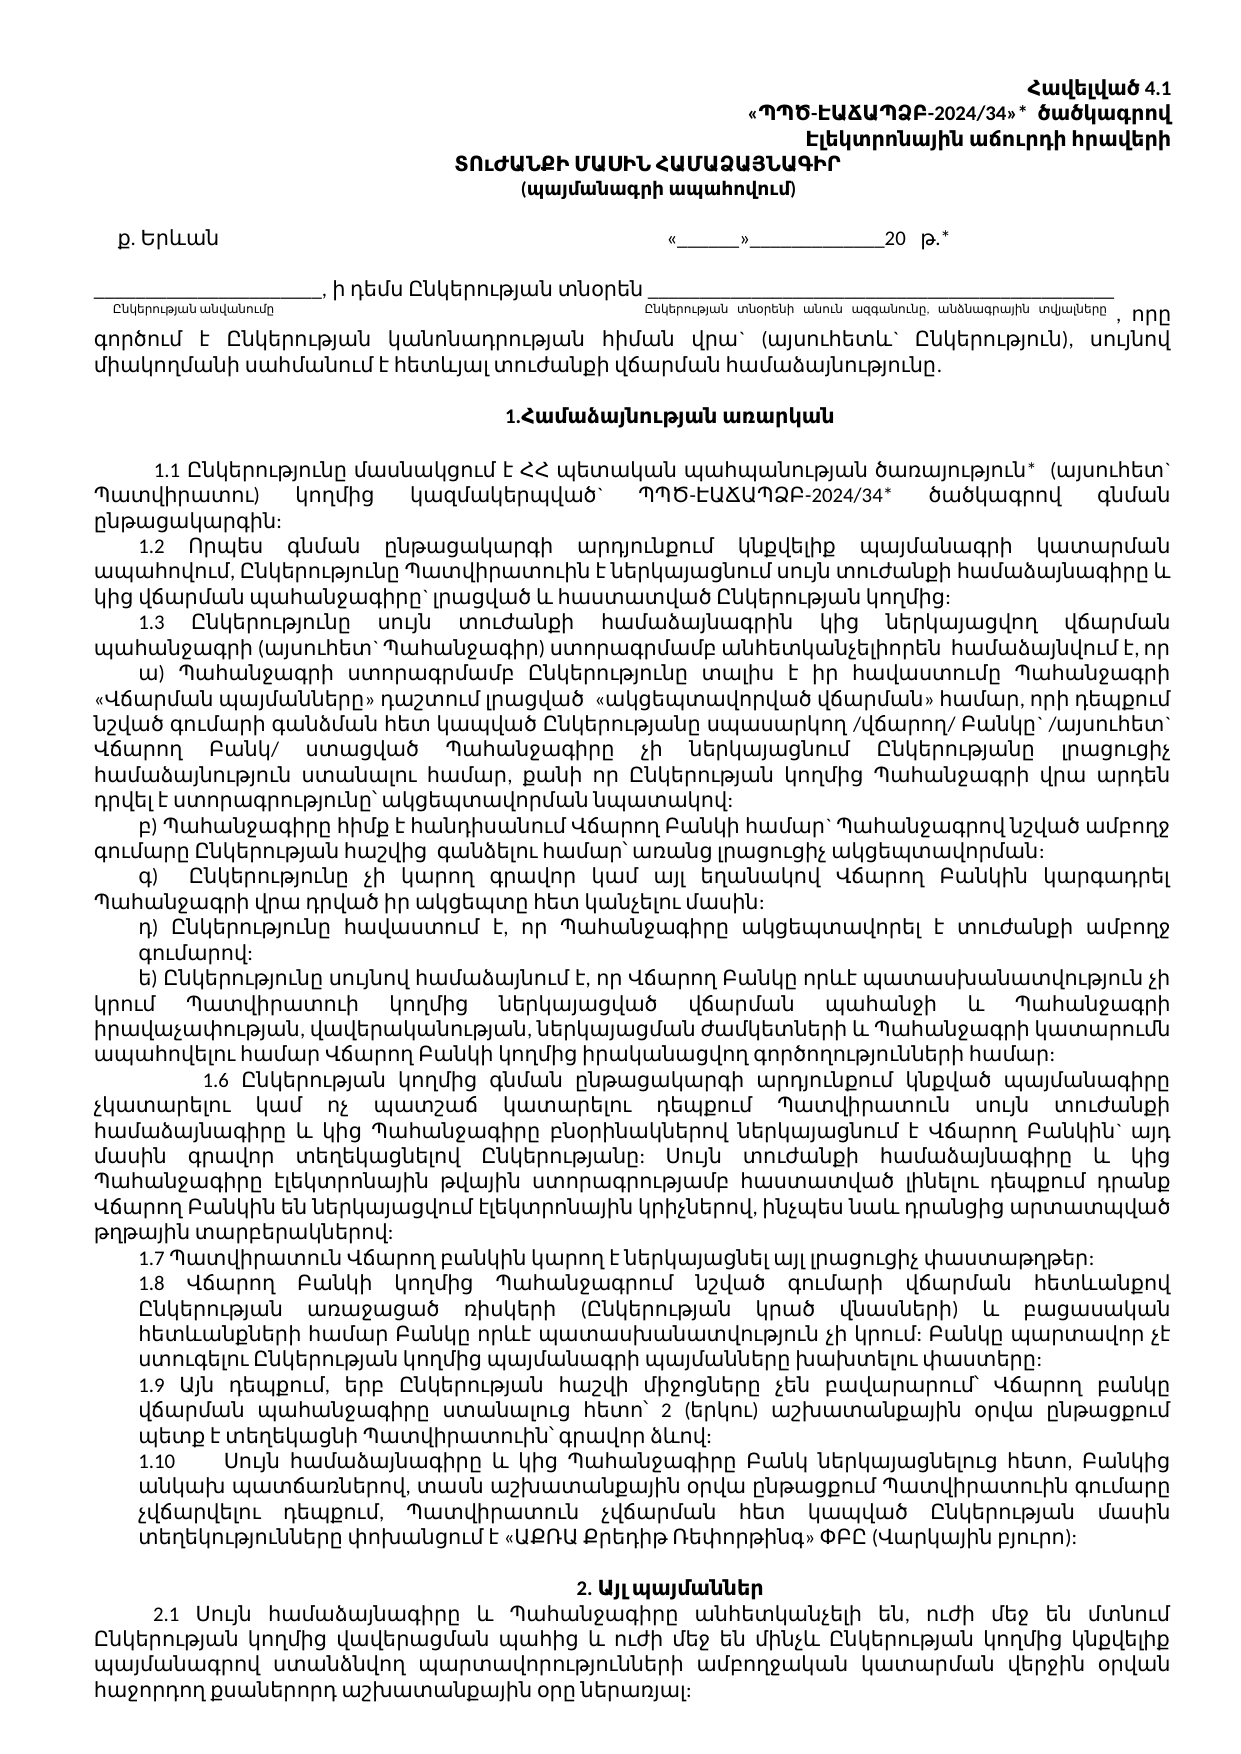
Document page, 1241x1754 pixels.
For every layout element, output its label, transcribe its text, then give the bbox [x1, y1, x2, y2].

text 1.1 Ընկերությունը մասնակցում է ՀՀ պետական պահպանության ծառայություն* (այսուհետ` Պատվիրատու) կողմից կազմակերպված` ՊՊԾ-ԷԱՃԱՊՁԲ-2024/34* ծածկագրով գնման ընթացակարգին: [94, 457, 1171, 533]
text 2.1 Սույն համաձայնագիրը և Պահանջագիրը անհետկանչելի են, ուժի մեջ են մտնում Ընկերության կողմից վավերացման պահից և ուժի մեջ են մինչև Ընկերության կողմից կնքվելիք պայմանագրով ստանձնվող պարտավորությունների ամբողջական կատարման վերջին օրվան հաջորդող քսաներորդ աշխատանքային օրը ներառյալ: [94, 1601, 1171, 1702]
text դ) Ընկերությունը հավաստում է, որ Պահանջագիրը ակցեպտավորել է տուժանքի ամբողջ գումարով: [138, 914, 1171, 965]
text Էլեկտրոնային աճուրդի հրավերի [94, 126, 1171, 151]
text 1.2 Որպես գնման ընթացակարգի արդյունքում կնքվելիք պայմանագրի կատարման ապահովում, Ընկերությունը Պատվիրատուին է ներկայացնում սույն տուժանքի համաձայնագիրը և կից վճարման պահանջագիրը` լրացված և հաստատված Ընկերության կողմից: [94, 533, 1171, 609]
text 2. Այլ պայմաններ [169, 1575, 1171, 1601]
text 1.10 Սույն համաձայնագիրը և կից Պահանջագիրը Բանկ ներկայացնելուց հետո, Բանկից անկախ պատճառներով, տասն աշխատանքային օրվա ընթացքում Պատվիրատուին գումարը չվճարվելու դեպքում, Պատվիրատուն չվճարման հետ կապված Ընկերության մասին տեղեկությունները փոխանցում է «ԱՔՌԱ Քրեդիթ Ռեփորթինգ» ՓԲԸ (Վարկային բյուրո): [138, 1448, 1171, 1550]
text 1.9 Այն դեպքում, երբ Ընկերության հաշվի միջոցները չեն բավարարում՝ Վճարող բանկը վճարման պահանջագիրը ստանալուց հետո՝ 2 (երկու) աշխատանքային օրվա ընթացքում պետք է տեղեկացնի Պատվիրատուին՝ գրավոր ձևով: [138, 1372, 1171, 1448]
text ք. Երևան «______»_____________20 թ.* [94, 225, 1171, 250]
text Հավելված 4.1 [94, 75, 1171, 100]
text Ընկերության անվանումը Ընկերության տնօրենի անուն ազգանունը, անձնագրային տվյալները , որը գործում է Ընկերության կանոնադրության հիման վրա` (այսուհետև` Ընկերություն), սույնով միակողմանի սահմանում է հետևյալ տուժանքի վճարման համաձայնությունը. [94, 301, 1171, 377]
text 1.3 Ընկերությունը սույն տուժանքի համաձայնագրին կից ներկայացվող վճարման պահանջագրի (այսուհետ` Պահանջագիր) ստորագրմամբ անհետկանչելիորեն համաձայնվում է, որ [94, 609, 1171, 660]
text ե) Ընկերությունը սույնով համաձայնում է, որ Վճարող Բանկը որևէ պատասխանատվություն չի կրում Պատվիրատուի կողմից ներկայացված վճարման պահանջի և Պահանջագրի իրավաչափության, վավերականության, ներկայացման ժամկետների և Պահանջագրի կատարումն ապահովելու համար Վճարող Բանկի կողմից իրականացվող գործողությունների համար: [94, 965, 1171, 1067]
text 1.8 Վճարող Բանկի կողմից Պահանջագրում նշված գումարի վճարման հետևանքով Ընկերության առաջացած ռիսկերի (Ընկերության կրած վնասների) և բացասական հետևանքների համար Բանկը որևէ պատասխանատվություն չի կրում: Բանկը պարտավոր չէ ստուգելու Ընկերության կողմից պայմանագրի պայմանները խախտելու փաստերը: [138, 1270, 1171, 1372]
text բ) Պահանջագիրը հիմք է հանդիսանում Վճարող Բանկի համար` Պահանջագրով նշված ամբողջ գումարը Ընկերության հաշվից գանձելու համար՝ առանց լրացուցիչ ակցեպտավորման: [94, 813, 1171, 864]
text 1.7 Պատվիրատուն Վճարող բանկին կարող է ներկայացնել այլ լրացուցիչ փաստաթղթեր: [138, 1245, 1171, 1270]
text ______________________, ի դեմս Ընկերության տնօրեն _____________________________________________ [94, 276, 1171, 301]
text 1.Համաձայնության առարկան [169, 403, 1171, 428]
text ՏՈւԺԱՆՔԻ ՄԱՍԻՆ ՀԱՄԱՁԱՅՆԱԳԻՐ [94, 151, 1171, 177]
text (պայմանագրի ապահովում) [94, 177, 1171, 199]
text գ) Ընկերությունը չի կարող գրավոր կամ այլ եղանակով Վճարող Բանկին կարգադրել Պահանջագրի վրա դրված իր ակցեպտը հետ կանչելու մասին: [94, 864, 1171, 914]
text ա) Պահանջագրի ստորագրմամբ Ընկերությունը տալիս է իր հավաստումը Պահանջագրի «Վճարման պայմանները» դաշտում լրացված «ակցեպտավորված վճարման» համար, որի դեպքում նշված գումարի գանձման հետ կապված Ընկերությանը սպասարկող /վճարող/ Բանկը` /այսուհետ` Վճարող Բանկ/ ստացված Պահանջագիրը չի ներկայացնում Ընկերությանը լրացուցիչ համաձայնություն ստանալու համար, քանի որ Ընկերության կողմից Պահանջագրի վրա արդեն դրվել է ստորագրությունը՝ ակցեպտավորման նպատակով: [94, 660, 1171, 813]
text 1.6 Ընկերության կողմից գնման ընթացակարգի արդյունքում կնքված պայմանագիրը չկատարելու կամ ոչ պատշաճ կատարելու դեպքում Պատվիրատուն սույն տուժանքի համաձայնագիրը և կից Պահանջագիրը բնօրինակներով ներկայացնում է Վճարող Բանկին` այդ մասին գրավոր տեղեկացնելով Ընկերությանը: Սույն տուժանքի համաձայնագիրը և կից Պահանջագիրը էլեկտրոնային թվային ստորագրությամբ հաստատված լինելու դեպքում դրանք Վճարող Բանկին են ներկայացվում էլեկտրոնային կրիչներով, ինչպես նաև դրանցից արտատպված թղթային տարբերակներով: [94, 1067, 1171, 1245]
text «ՊՊԾ-ԷԱՃԱՊՁԲ-2024/34»* ծածկագրով [94, 100, 1171, 126]
